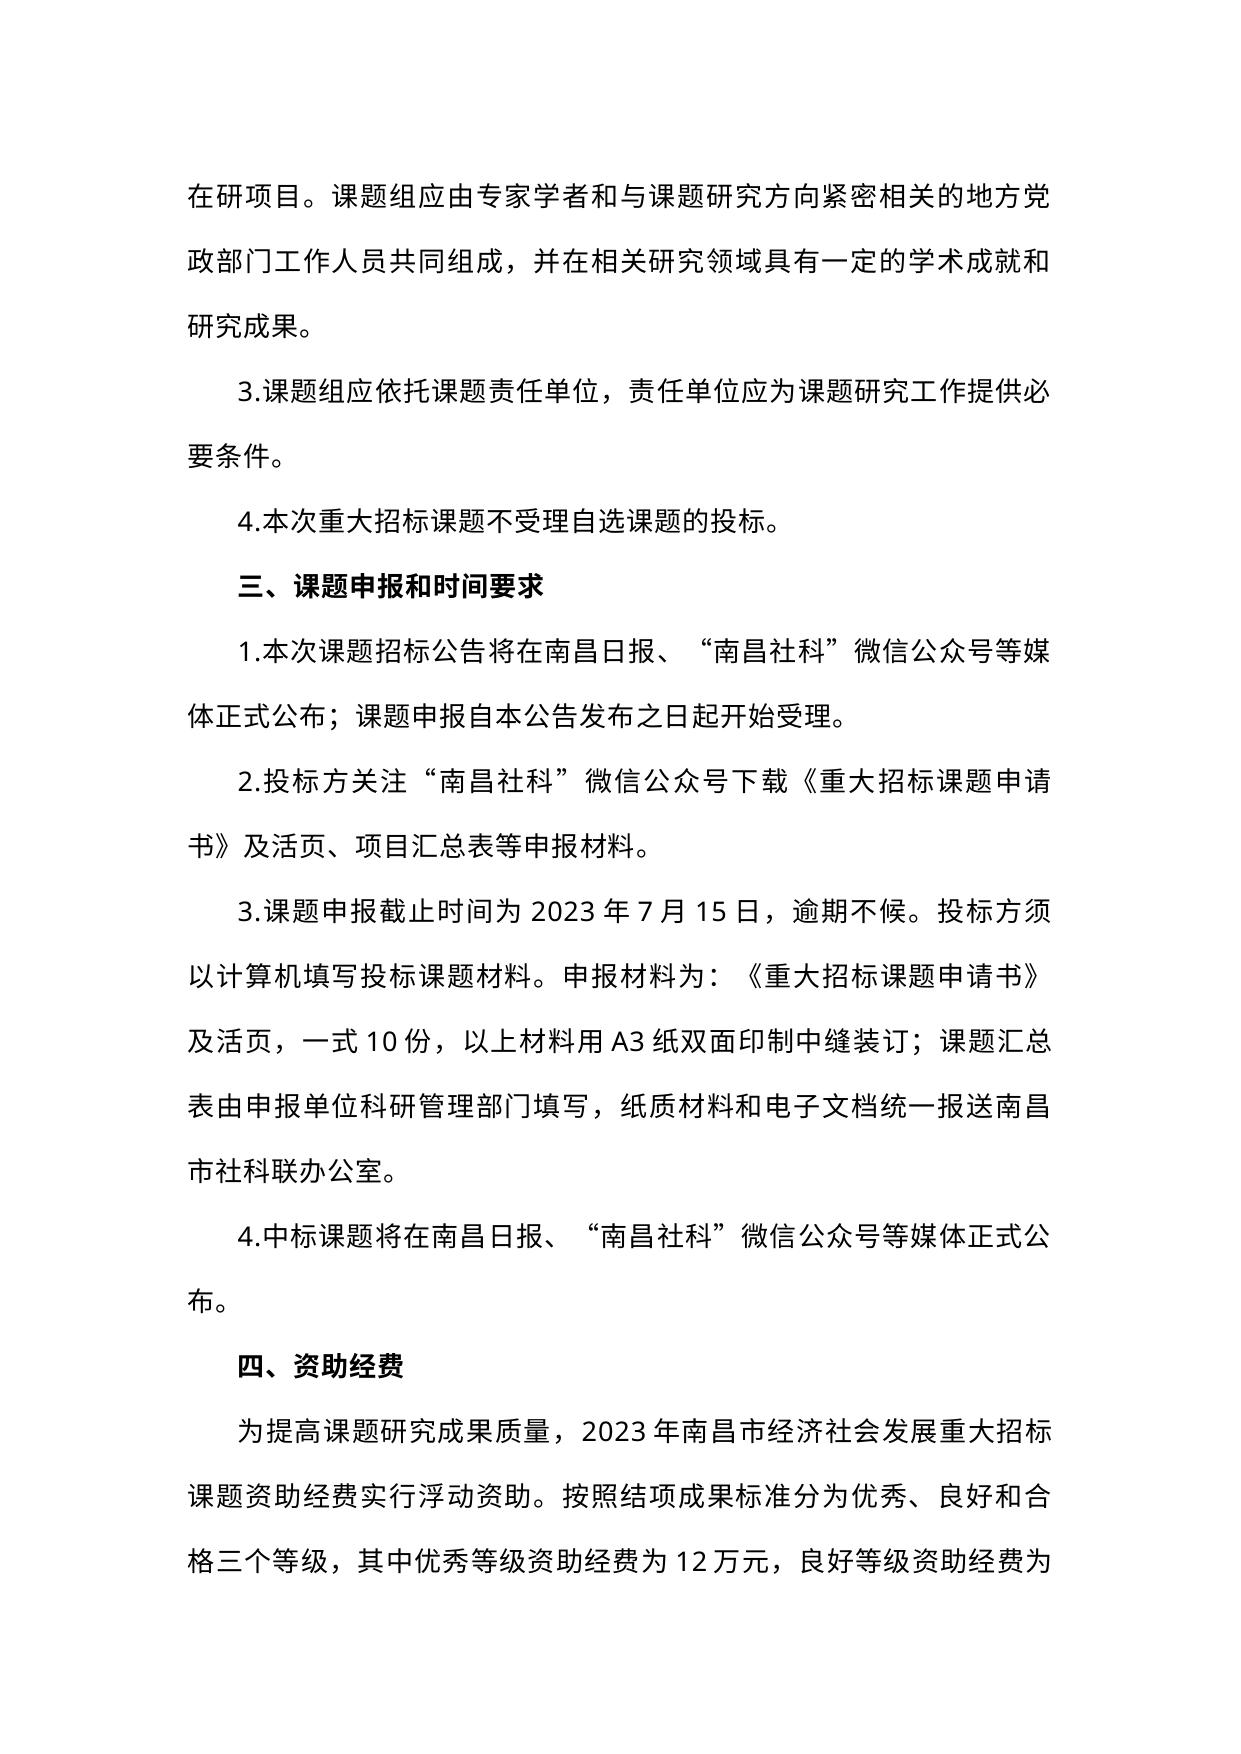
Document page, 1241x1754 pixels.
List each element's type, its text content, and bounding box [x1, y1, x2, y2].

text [187, 162, 1053, 357]
text 四、资助经费 [187, 1332, 1053, 1397]
text 3.课题申报截止时间为2023年7月15日，逾期不候。投标方须以计算机填写投标课题材料。申报材料为：《重大招标课题申请书》及活页，一式10份，以上材料用A3纸双面印制中缝装订；课题汇总表由申报单位科研管理部门填写，纸质材料和电子文档统一报送南昌市社科联办公室。 [187, 877, 1053, 1202]
text 4.中标课题将在南昌日报、“南昌社科”微信公众号等媒体正式公布。 [187, 1202, 1053, 1332]
text 1.本次课题招标公告将在南昌日报、“南昌社科”微信公众号等媒体正式公布；课题申报自本公告发布之日起开始受理。 [187, 617, 1053, 747]
text 3.课题组应依托课题责任单位，责任单位应为课题研究工作提供必要条件。 [187, 357, 1053, 487]
text 4.本次重大招标课题不受理自选课题的投标。 [187, 487, 1053, 552]
text 2.投标方关注“南昌社科”微信公众号下载《重大招标课题申请书》及活页、项目汇总表等申报材料。 [187, 747, 1053, 877]
text 三、课题申报和时间要求 [187, 552, 1053, 617]
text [187, 1397, 1053, 1592]
